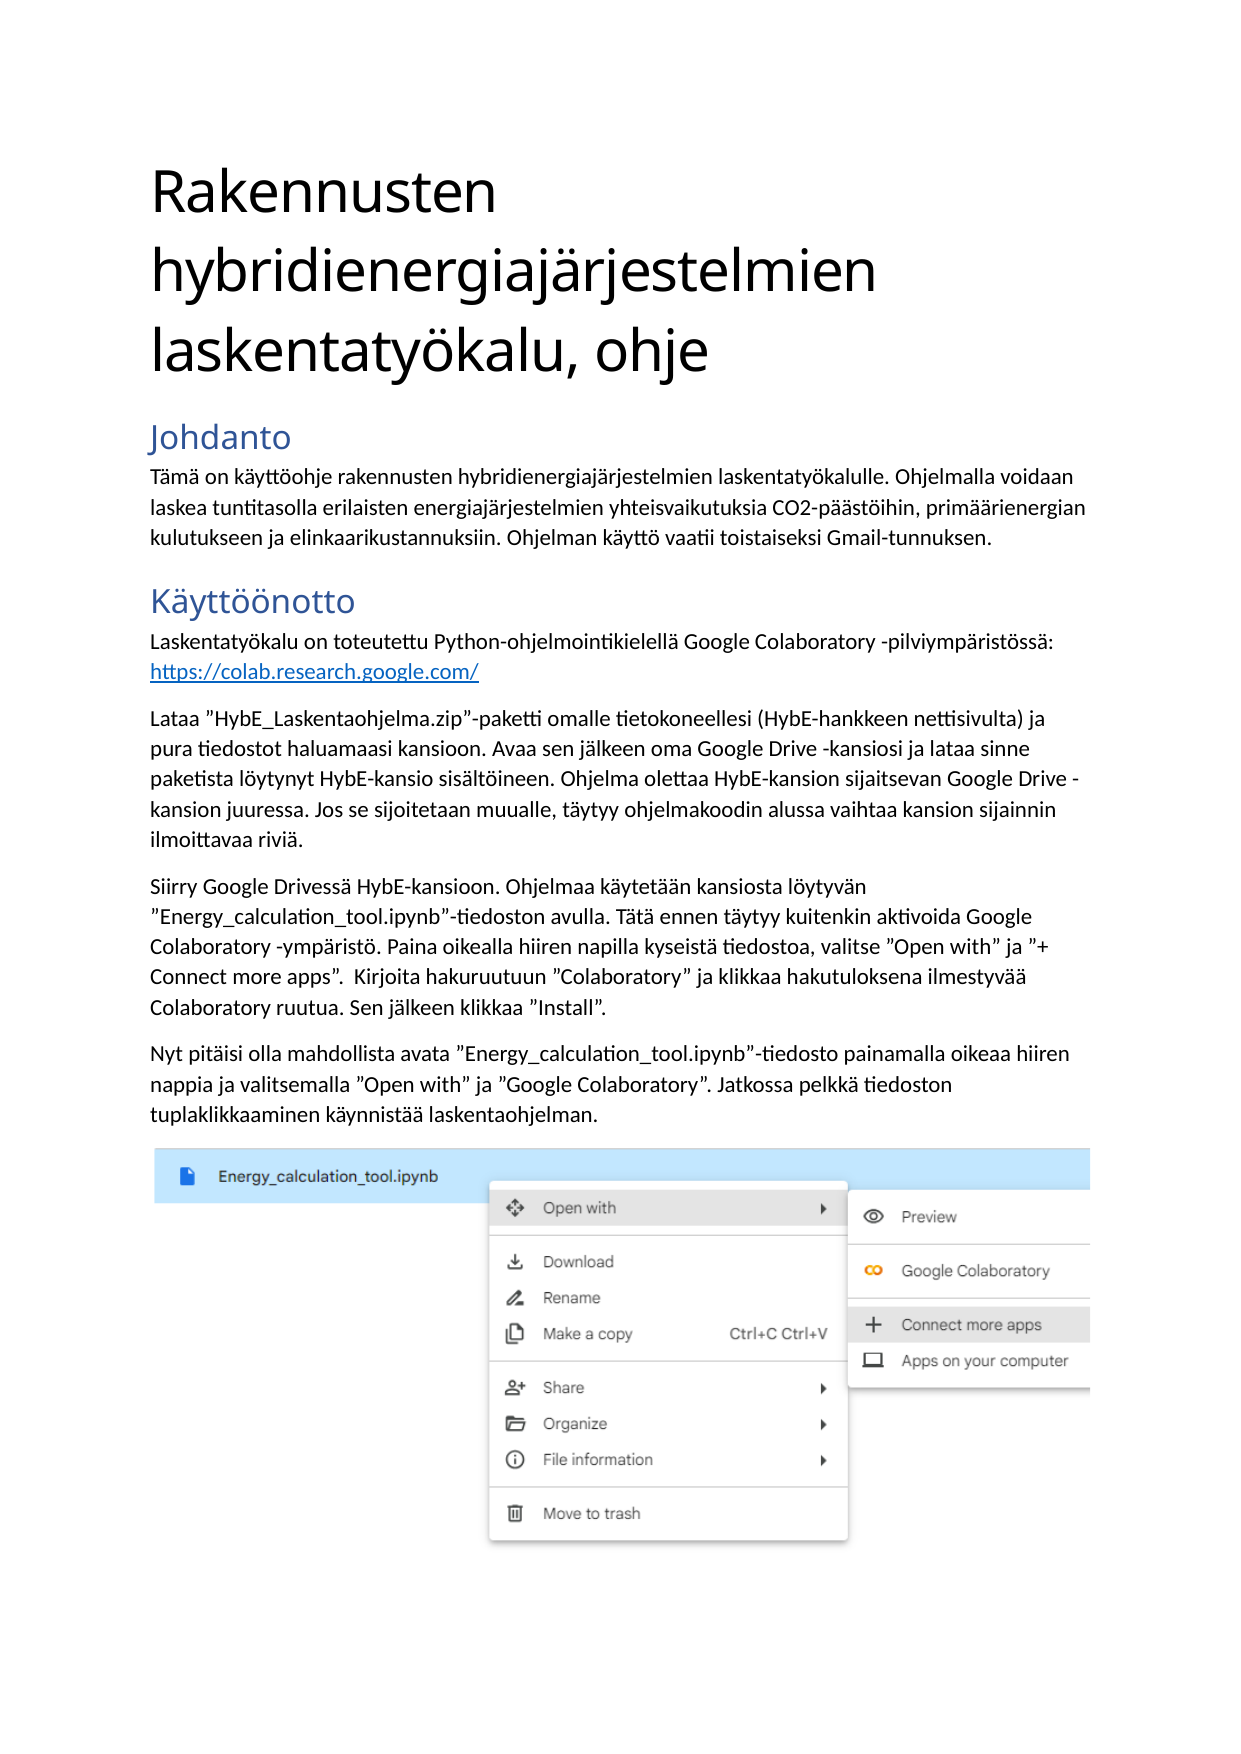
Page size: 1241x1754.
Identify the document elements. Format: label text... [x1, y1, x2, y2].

subtitle Käyttöönotto [150, 578, 1090, 623]
subtitle Johdanto [150, 413, 1090, 459]
text Nyt pitäisi olla mahdollista avata ”Energy_calculation_tool.ipynb”-tiedosto painamalla oikeaa hiiren nappia ja valitsemalla ”Open with” ja ”Google Colaboratory”. Jatkossa pelkkä tiedoston tuplaklikkaaminen käynnistää laskentaohjelman. [150, 1039, 1090, 1128]
title Rakennusten hybridienergiajärjestelmien laskentatyökalu, ohje [150, 150, 1090, 388]
text Tämä on käyttöohje rakennusten hybridienergiajärjestelmien laskentatyökalulle. Ohjelmalla voidaan laskea tuntitasolla erilaisten energiajärjestelmien yhteisvaikutuksia CO2-päästöihin, primäärienergian kulutukseen ja elinkaarikustannuksiin. Ohjelman käyttö vaatii toistaiseksi Gmail-tunnuksen. [150, 462, 1090, 551]
text Laskentatyökalu on toteutettu Python-ohjelmointikielellä Google Colaboratory -pilviympäristössä: https://colab.research.google.com/ [150, 627, 1090, 685]
text Lataa ”HybE_Laskentaohjelma.zip”-paketti omalle tietokoneellesi (HybE-hankkeen nettisivulta) ja pura tiedostot haluamaasi kansioon. Avaa sen jälkeen oma Google Drive -kansiosi ja lataa sinne paketista löytynyt HybE-kansio sisältöineen. Ohjelma olettaa HybE-kansion sijaitsevan Google Drive -kansion juuressa. Jos se sijoitetaan muualle, täytyy ohjelmakoodin alussa vaihtaa kansion sijainnin ilmoittavaa riviä. [150, 704, 1090, 853]
picture [150, 1146, 1091, 1555]
text Siirry Google Drivessä HybE-kansioon. Ohjelmaa käytetään kansiosta löytyvän ”Energy_calculation_tool.ipynb”-tiedoston avulla. Tätä ennen täytyy kuitenkin aktivoida Google Colaboratory -ympäristö. Paina oikealla hiiren napilla kyseistä tiedostoa, valitse ”Open with” ja ”+ Connect more apps”. Kirjoita hakuruutuun ”Colaboratory” ja klikkaa hakutuloksena ilmestyvää Colaboratory ruutua. Sen jälkeen klikkaa ”Install”. [150, 872, 1090, 1021]
